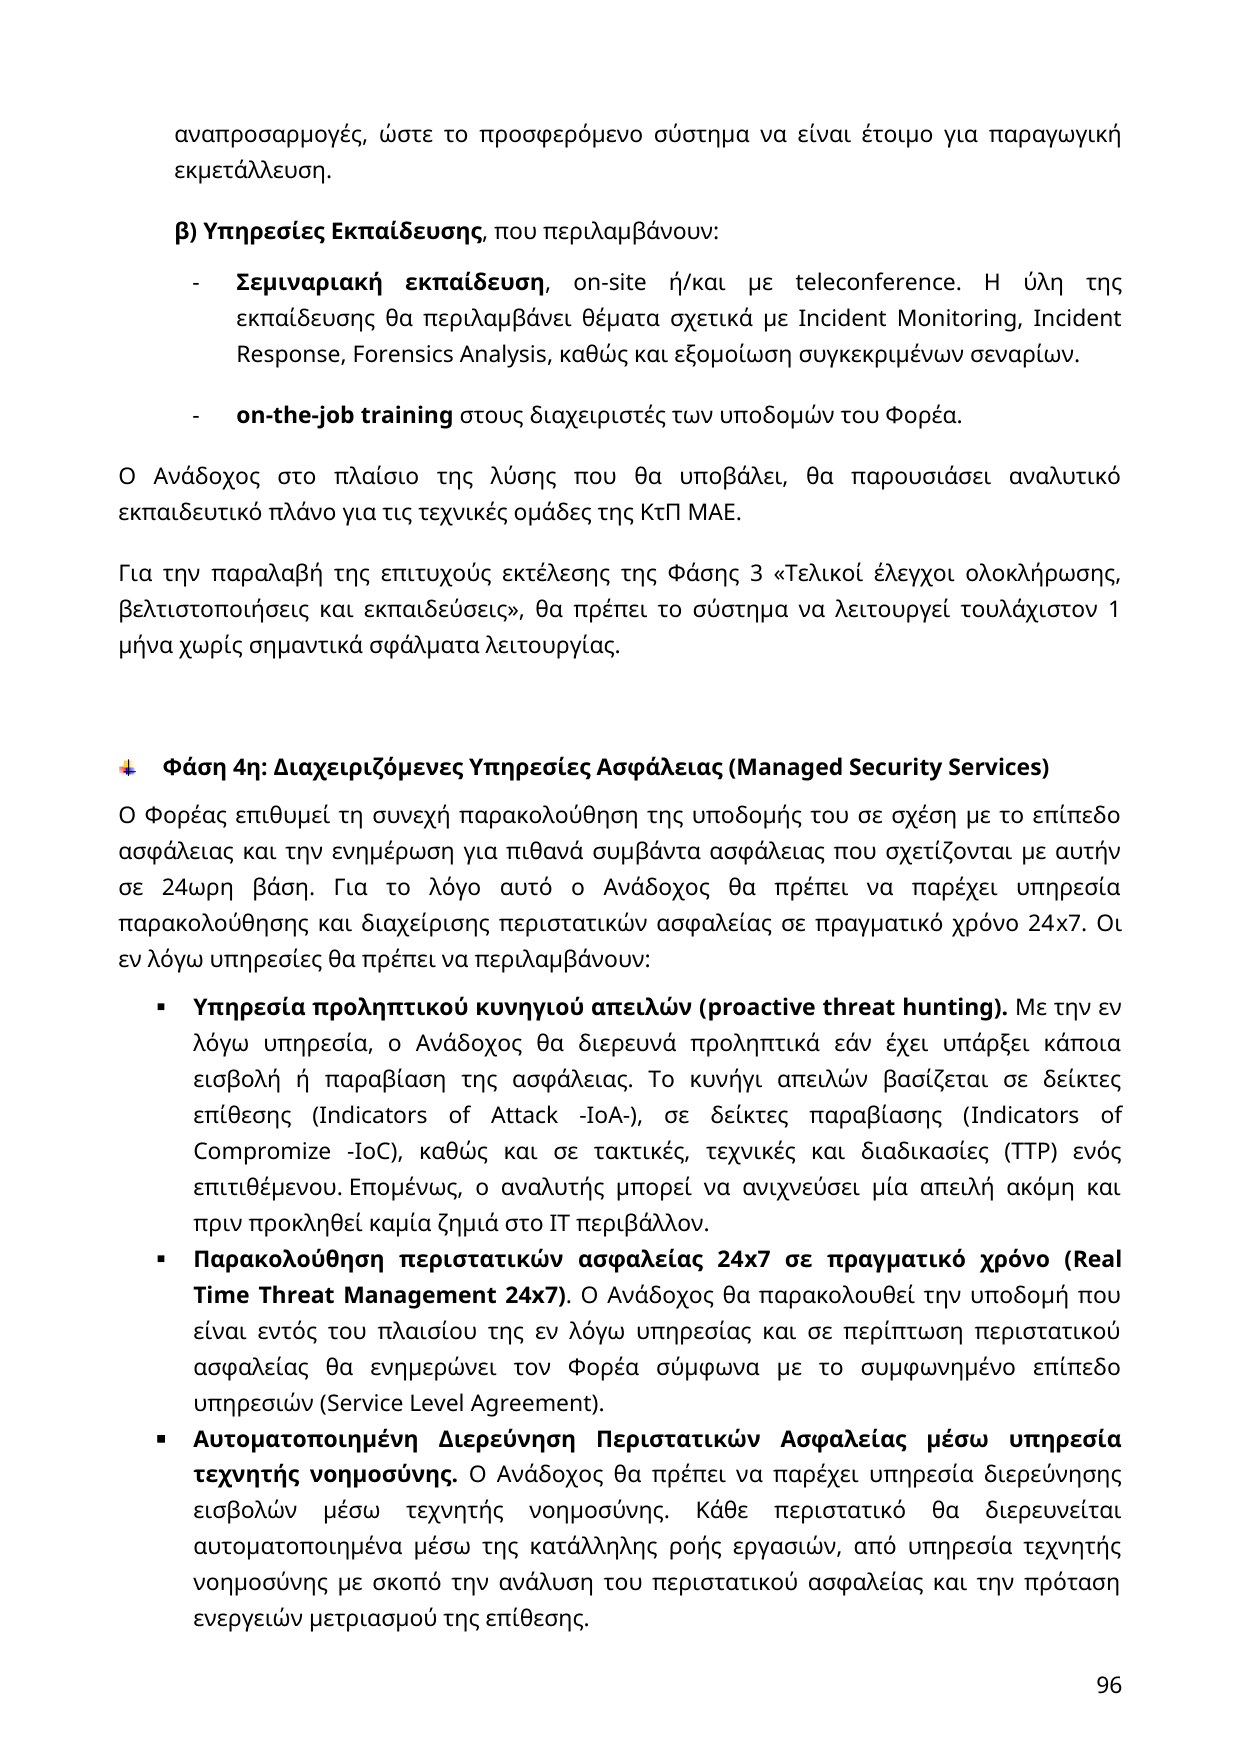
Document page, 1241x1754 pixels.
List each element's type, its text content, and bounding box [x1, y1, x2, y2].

list on-the-job training στους διαχειριστές των υποδομών του Φορέα. [236, 399, 1122, 430]
text Ο Φορέας επιθυμεί τη συνεχή παρακολούθηση της υποδομής του σε σχέση με το επίπεδο ασφάλειας και την ενημέρωση για πιθανά συμβάντα ασφάλειας που σχετίζονται με αυτήν σε 24ωρη βάση. Για το λόγο αυτό ο Ανάδοχος θα πρέπει να παρέχει υπηρεσία παρακολούθησης και διαχείρισης περιστατικών ασφαλείας σε πραγματικό χρόνο 24x7. Oι εν λόγω υπηρεσίες θα πρέπει να περιλαμβάνουν: [118, 799, 1122, 974]
picture [119, 758, 136, 776]
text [174, 118, 1122, 185]
list Αυτοματοποιημένη Διερεύνηση Περιστατικών Ασφαλείας μέσω υπηρεσία τεχνητής νοημοσύνης. Ο Ανάδοχος θα πρέπει να παρέχει υπηρεσία διερεύνησης εισβολών μέσω τεχνητής νοημοσύνης. Κάθε περιστατικό θα διερευνείται αυτοματοποιημένα μέσω της κατάλληλης ροής εργασιών, από υπηρεσία τεχνητής νοημοσύνης με σκοπό την ανάλυση του περιστατικού ασφαλείας και την πρόταση ενεργειών μετριασμού της επίθεσης. [156, 1422, 1122, 1633]
list Υπηρεσία προληπτικού κυνηγιού απειλών (proactive threat hunting). Με την εν λόγω υπηρεσία, ο Ανάδοχος θα διερευνά προληπτικά εάν έχει υπάρξει κάποια εισβολή ή παραβίαση της ασφάλειας. Το κυνήγι απειλών βασίζεται σε δείκτες επίθεσης (Indicators of Attack -IoA-), σε δείκτες παραβίασης (Indicators of Compromize -IoC), καθώς και σε τακτικές, τεχνικές και διαδικασίες (TTP) ενός επιτιθέμενου. Επομένως, ο αναλυτής μπορεί να ανιχνεύσει μία απειλή ακόμη και πριν προκληθεί καμία ζημιά στο IT περιβάλλον. [156, 991, 1122, 1238]
text β) Υπηρεσίες Εκπαίδευσης, που περιλαμβάνουν: [174, 215, 1122, 246]
text Για την παραλαβή της επιτυχούς εκτέλεσης της Φάσης 3 «Τελικοί έλεγχοι ολοκλήρωσης, βελτιστοποιήσεις και εκπαιδεύσεις», θα πρέπει το σύστημα να λειτουργεί τουλάχιστον 1 μήνα χωρίς σημαντικά σφάλματα λειτουργίας. [118, 557, 1122, 660]
text Ο Ανάδοχος στο πλαίσιο της λύσης που θα υποβάλει, θα παρουσιάσει αναλυτικό εκπαιδευτικό πλάνο για τις τεχνικές ομάδες της ΚτΠ ΜΑΕ. [118, 460, 1122, 527]
list Φάση 4η: Διαχειριζόμενες Υπηρεσίες Ασφάλειας (Managed Security Services) [118, 751, 1122, 782]
list Σεμιναριακή εκπαίδευση, on-site ή/και με teleconference. Η ύλη της εκπαίδευσης θα περιλαμβάνει θέματα σχετικά με Incident Monitoring, Incident Response, Forensics Analysis, καθώς και εξομοίωση συγκεκριμένων σεναρίων. [192, 266, 1122, 369]
list Παρακολούθηση περιστατικών ασφαλείας 24x7 σε πραγματικό χρόνο (Real Time Threat Management 24x7). O Aνάδοχος θα παρακολουθεί την υποδομή που είναι εντός του πλαισίου της εν λόγω υπηρεσίας και σε περίπτωση περιστατικού ασφαλείας θα ενημερώνει τον Φορέα σύμφωνα με το συμφωνημένο επίπεδο υπηρεσιών (Service Level Agreement). [156, 1243, 1122, 1418]
